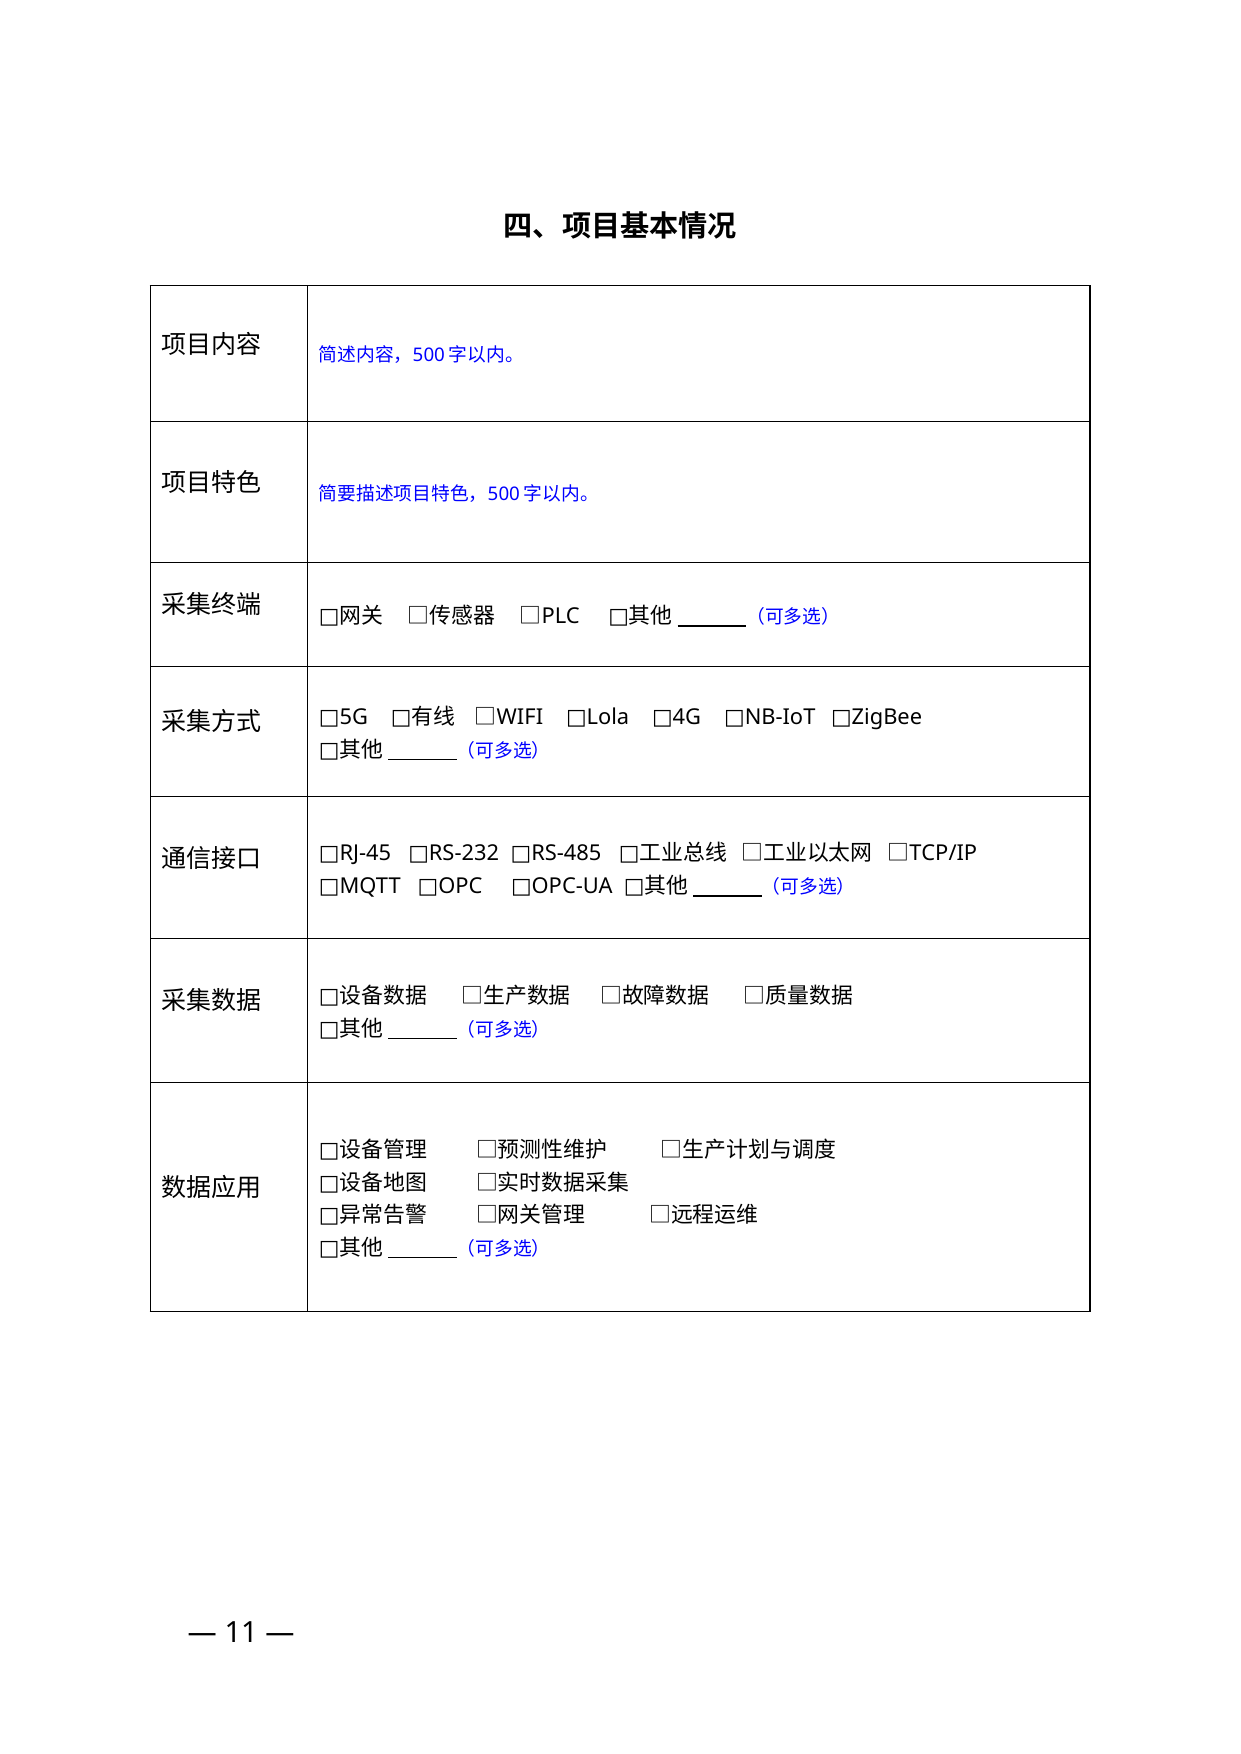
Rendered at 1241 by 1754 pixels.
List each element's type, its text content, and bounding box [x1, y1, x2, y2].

table_cell 采集方式 [151, 667, 307, 796]
table_cell 数据应用 [151, 1083, 307, 1311]
table_header 项目内容 [151, 286, 307, 421]
table_cell 简要描述项目特色，500字以内。 [308, 422, 1089, 562]
table_cell 采集数据 [151, 939, 307, 1082]
table_cell □设备管理 □预测性维护 □生产计划与调度 □设备地图 □实时数据采集 □异常告警 □网关管理 □远程运维 □其他 （可多选） [308, 1083, 1089, 1311]
table_cell □设备数据 □生产数据 □故障数据 □质量数据 □其他 （可多选） [308, 939, 1089, 1082]
table_cell □网关 □传感器 □PLC □其他 （可多选） [308, 563, 1089, 666]
table_cell 项目特色 [151, 422, 307, 562]
table_cell □RJ-45 □RS-232 □RS-485 □工业总线 □工业以太网 □TCP/IP □MQTT □OPC □OPC-UA □其他 （可多选） [308, 797, 1089, 938]
table_cell 采集终端 [151, 563, 307, 666]
subtitle 四、项目基本情况 [187, 191, 1053, 256]
table_cell 通信接口 [151, 797, 307, 938]
table_cell □5G □有线 □WIFI □Lola □4G □NB-IoT □ZigBee □其他 （可多选） [308, 667, 1089, 796]
table_header 简述内容，500字以内。 [308, 286, 1089, 421]
